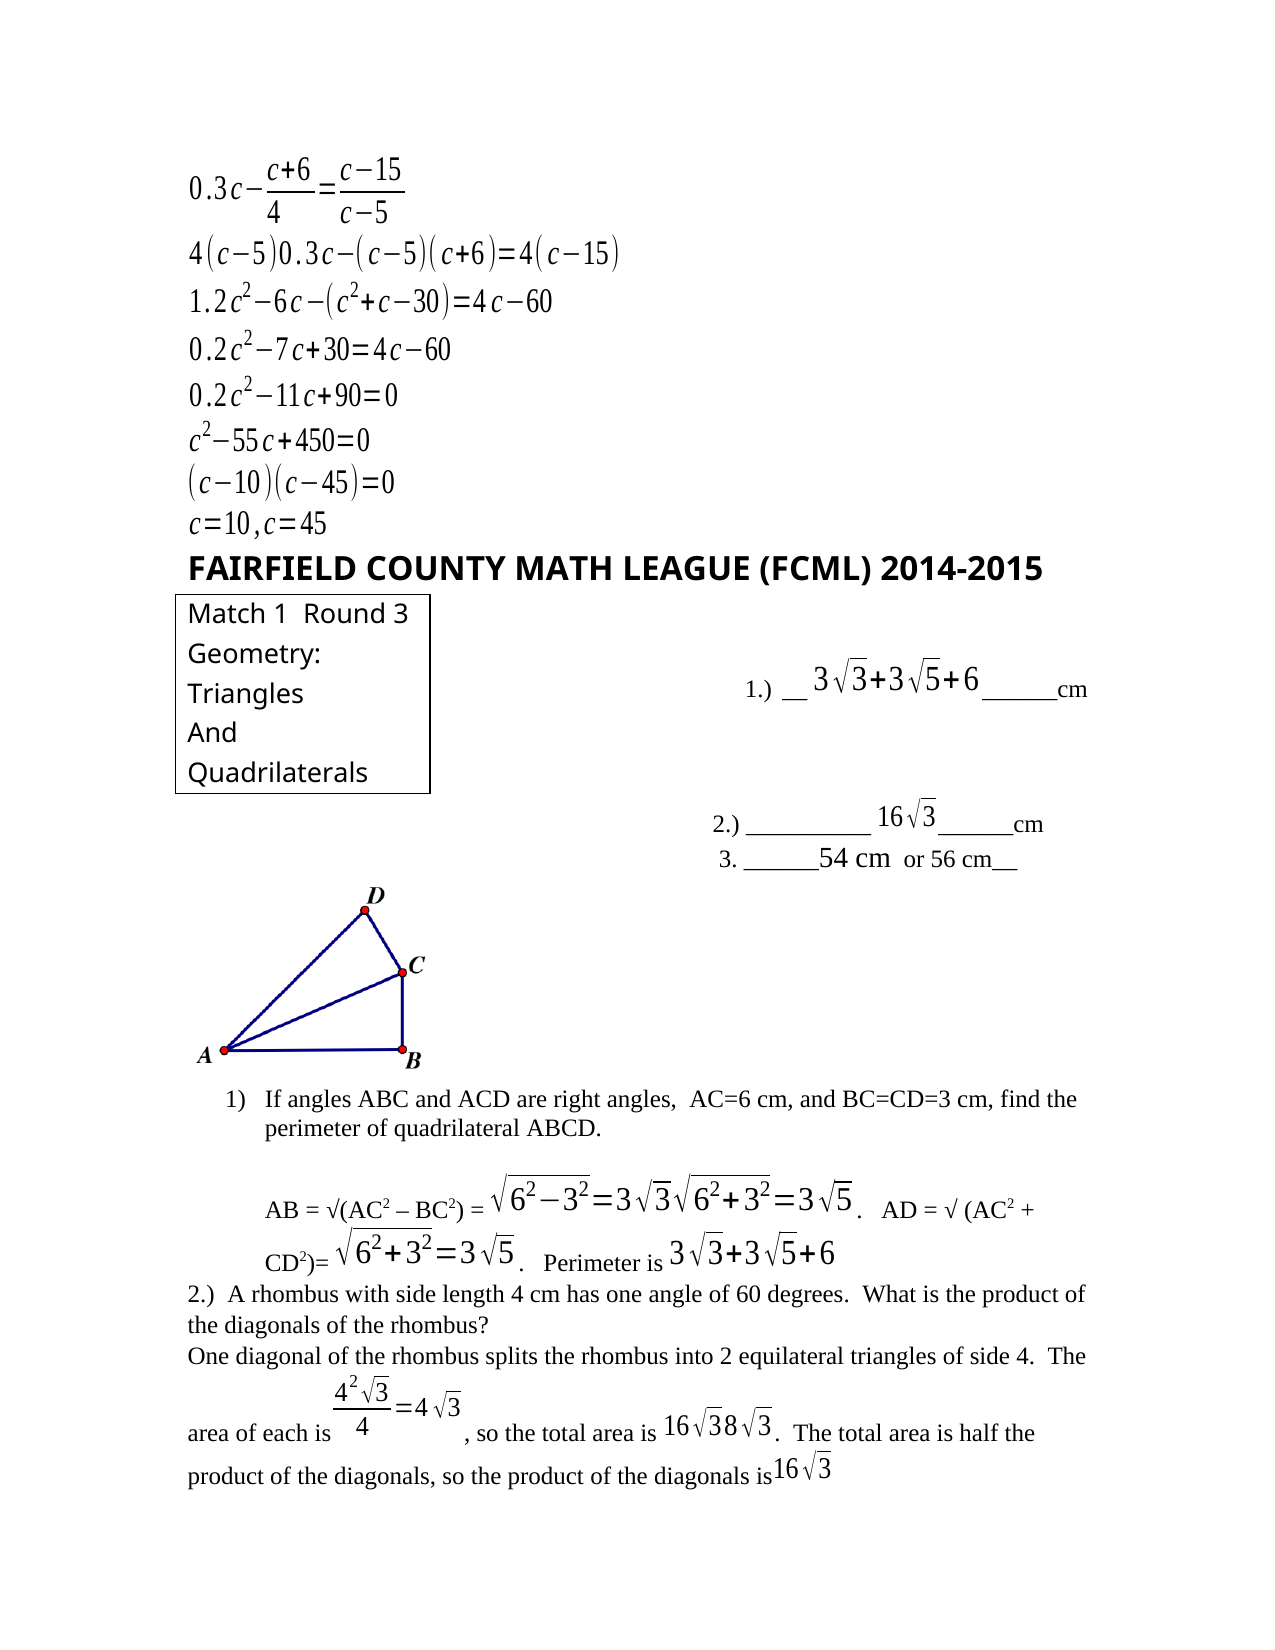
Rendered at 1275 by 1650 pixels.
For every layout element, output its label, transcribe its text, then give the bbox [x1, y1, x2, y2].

list If angles ABC and ACD are right angles, AC=6 cm, and BC=CD=3 cm, find the perimeter of quadrilateral ABCD. [225, 1084, 1087, 1142]
text AB = √(AC2 – BC2) = . AD = √ (AC2 + CD2)= . Perimeter is [264, 1173, 1087, 1277]
list __ ______cm [225, 656, 1087, 796]
table_header Match 1 Round 3 Geometry: Triangles And Quadrilaterals [176, 595, 429, 793]
text FAIRFIELD COUNTY MATH LEAGUE (FCML) 2014-2015 [187, 544, 1087, 590]
text 2.) __________ ______cm [712, 796, 1087, 838]
text 2.) A rhombus with side length 4 cm has one angle of 60 degrees. What is the product of the diagonals of the rhombus? [187, 1279, 1087, 1339]
text One diagonal of the rhombus splits the rhombus into 2 equilateral triangles of side 4. The area of each is, so the total area is . The total area is half the product of the diagonals, so the product of the diagonals is [187, 1341, 1087, 1490]
text 3. ______54 cm or 56 cm__ [637, 840, 1087, 873]
